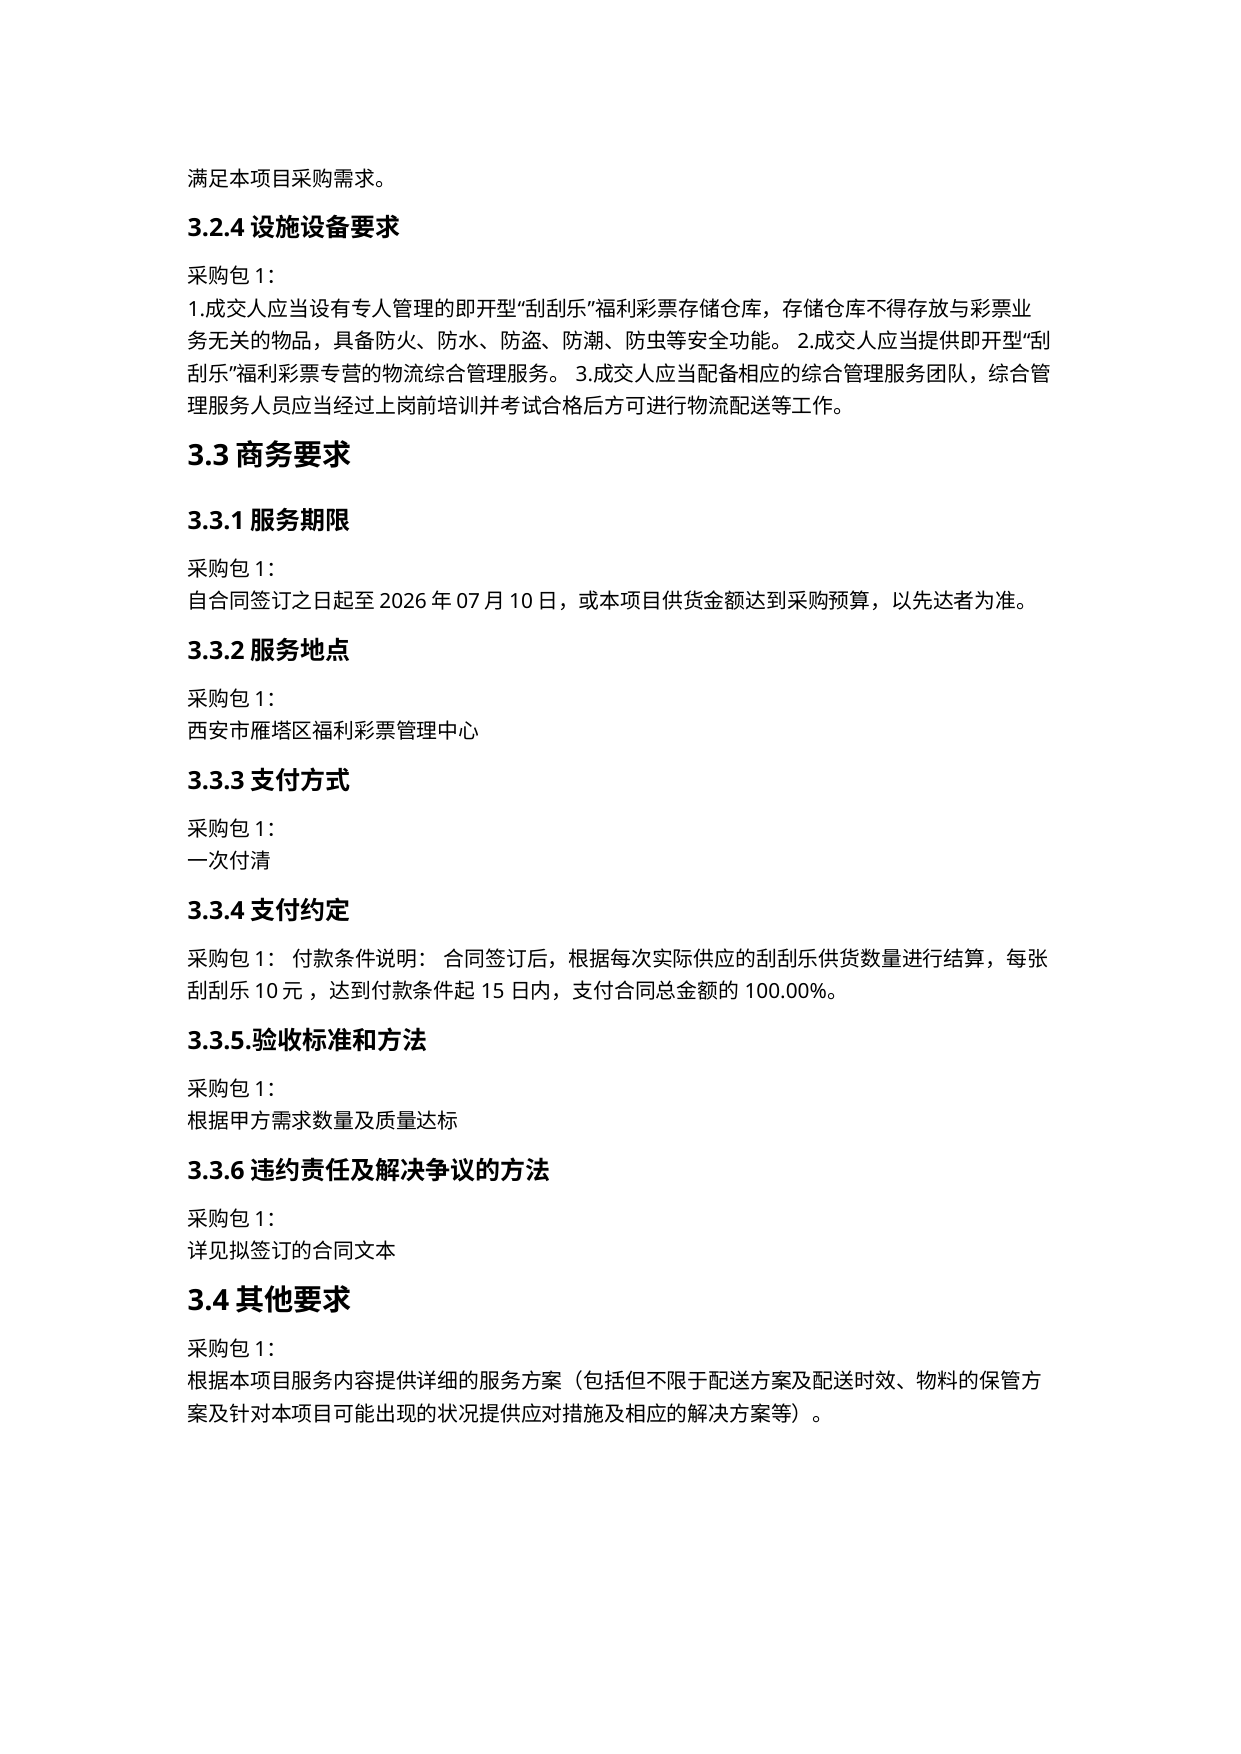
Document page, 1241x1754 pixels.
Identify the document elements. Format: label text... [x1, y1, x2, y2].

text 西安市雁塔区福利彩票管理中心 [187, 714, 1053, 747]
text 自合同签订之日起至2026年07月10日，或本项目供货金额达到采购预算，以先达者为准。 [187, 584, 1053, 617]
text 一次付清 [187, 844, 1053, 877]
text 根据甲方需求数量及质量达标 [187, 1104, 1053, 1137]
text 根据本项目服务内容提供详细的服务方案（包括但不限于配送方案及配送时效、物料的保管方案及针对本项目可能出现的状况提供应对措施及相应的解决方案等）。 [187, 1364, 1053, 1429]
text 采购包1： [187, 682, 1053, 714]
text 3.3.1服务期限 [187, 487, 1053, 552]
text 1.成交人应当设有专人管理的即开型“刮刮乐”福利彩票存储仓库，存储仓库不得存放与彩票业务无关的物品，具备防火、防水、防盗、防潮、防虫等安全功能。 2.成交人应当提供即开型“刮刮乐”福利彩票专营的物流综合管理服务。 3.成交人应当配备相应的综合管理服务团队，综合管理服务人员应当经过上岗前培训并考试合格后方可进行物流配送等工作。 [187, 292, 1053, 422]
text 3.3.6违约责任及解决争议的方法 [187, 1137, 1053, 1202]
text 采购包1： 付款条件说明： 合同签订后，根据每次实际供应的刮刮乐供货数量进行结算，每张刮刮乐10元 ，达到付款条件起 15 日内，支付合同总金额的 100.00%。 [187, 942, 1053, 1007]
text 3.3.3支付方式 [187, 747, 1053, 812]
text 3.3.4支付约定 [187, 877, 1053, 942]
text 3.3商务要求 [187, 422, 1053, 487]
text 采购包1： [187, 259, 1053, 292]
text 3.3.5.验收标准和方法 [187, 1007, 1053, 1072]
text 满足本项目采购需求。 [187, 162, 1053, 194]
text 采购包1： [187, 1202, 1053, 1234]
text 3.3.2服务地点 [187, 617, 1053, 682]
text 采购包1： [187, 1332, 1053, 1364]
text 3.2.4设施设备要求 [187, 194, 1053, 259]
text 采购包1： [187, 812, 1053, 844]
text 3.4其他要求 [187, 1267, 1053, 1332]
text 详见拟签订的合同文本 [187, 1234, 1053, 1267]
text 采购包1： [187, 1072, 1053, 1104]
text 采购包1： [187, 552, 1053, 584]
